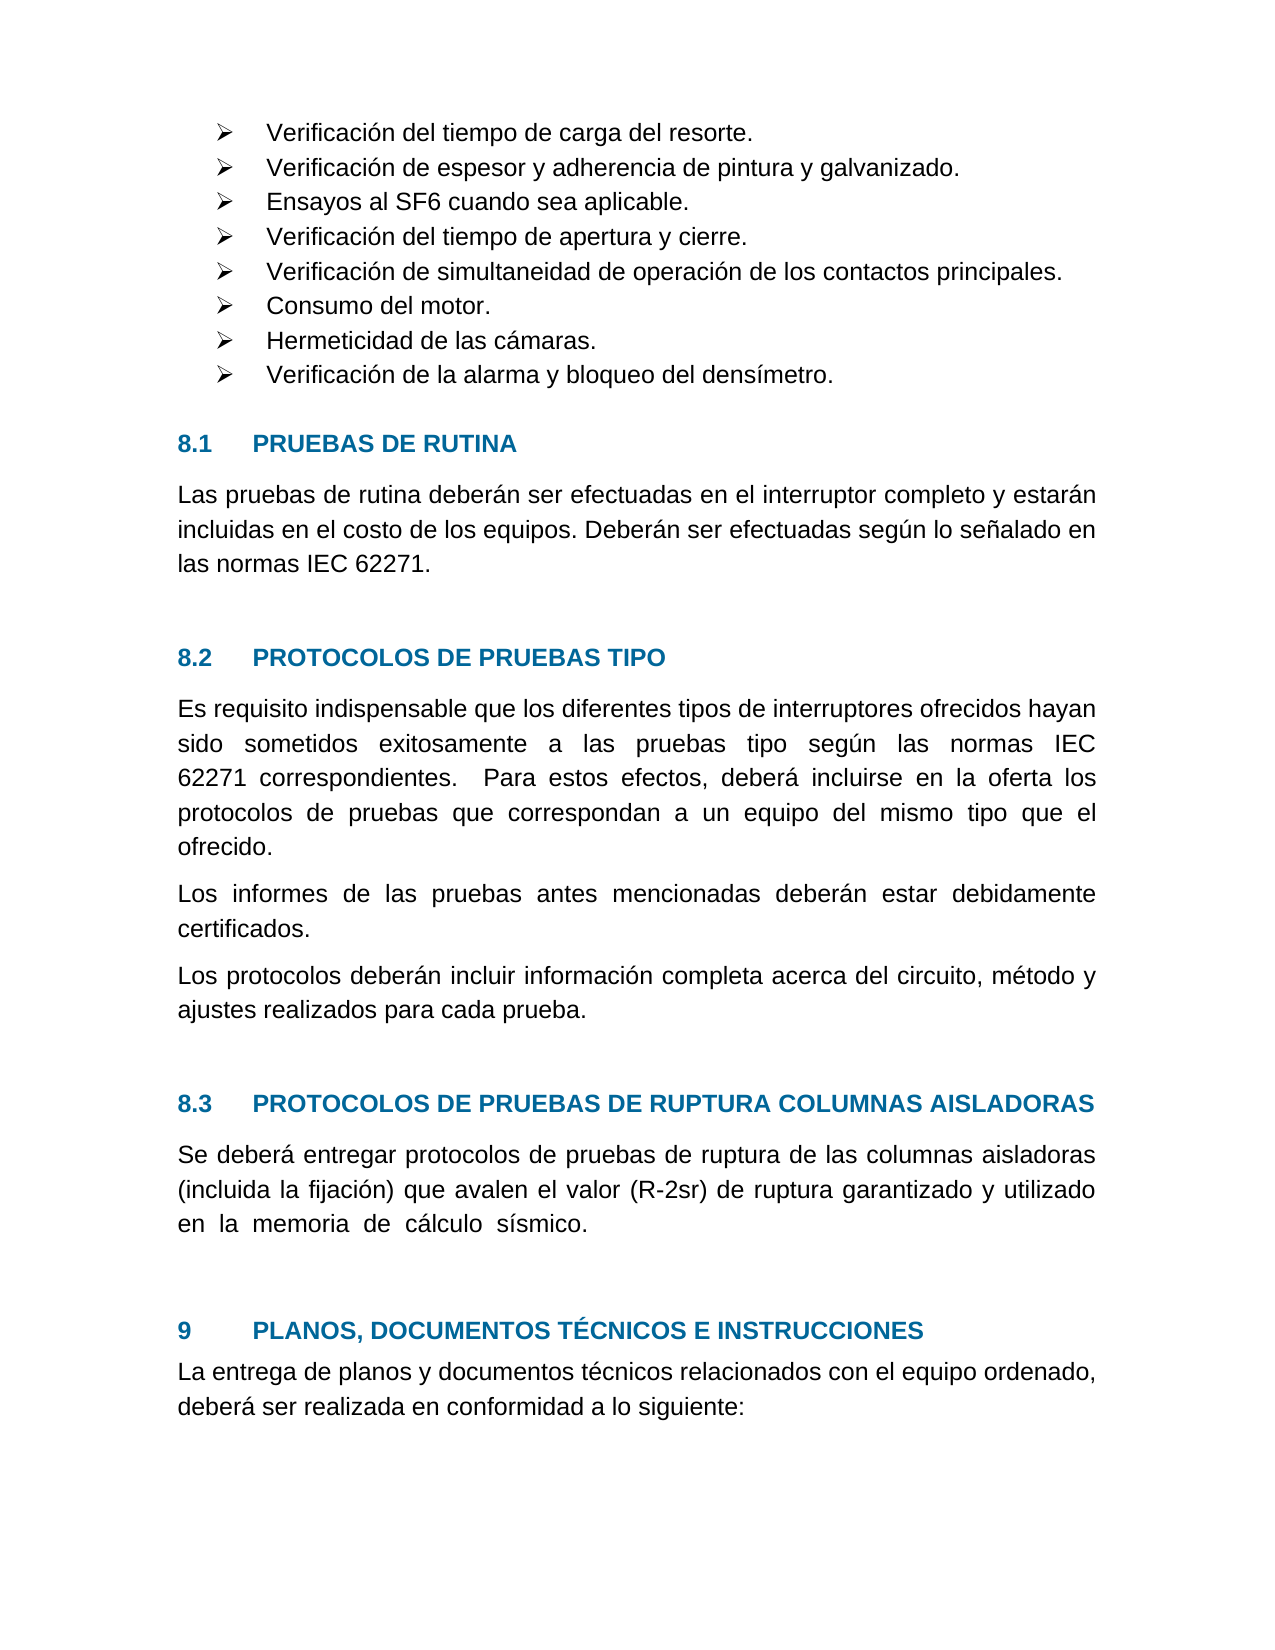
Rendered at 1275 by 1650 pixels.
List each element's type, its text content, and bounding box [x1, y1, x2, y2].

subtitle Protocolos de pruebas tipo [177, 643, 1098, 672]
list Consumo del motor. [215, 291, 1098, 320]
subtitle PRUEBAS de rutina [177, 429, 1098, 458]
text Los protocolos deberán incluir información completa acerca del circuito, método y ajustes realizados para cada prueba. [177, 961, 1098, 1024]
list Verificación de la alarma y bloqueo del densímetro. [215, 360, 1098, 389]
list Verificación de espesor y adherencia de pintura y galvanizado. [215, 153, 1098, 182]
text Las pruebas de rutina deberán ser efectuadas en el interruptor completo y estarán incluidas en el costo de los equipos. Deberán ser efectuadas según lo señalado en las normas IEC 62271. [177, 480, 1098, 578]
list Ensayos al SF6 cuando sea aplicable. [215, 187, 1098, 216]
text Es requisito indispensable que los diferentes tipos de interruptores ofrecidos hayan sido sometidos exitosamente a las pruebas tipo según las normas IEC 62271 correspondientes. Para estos efectos, deberá incluirse en la oferta los protocolos de pruebas que correspondan a un equipo del mismo tipo que el ofrecido. [177, 694, 1098, 861]
subtitle Protocolos de pruebas de ruptura columnas aisladoras [177, 1089, 1098, 1118]
list Verificación del tiempo de carga del resorte. [215, 118, 1098, 147]
list Verificación del tiempo de apertura y cierre. [215, 222, 1098, 251]
list Verificación de simultaneidad de operación de los contactos principales. [215, 256, 1098, 285]
text Se deberá entregar protocolos de pruebas de ruptura de las columnas aisladoras (incluida la fijación) que avalen el valor (R-2sr) de ruptura garantizado y utilizado en la memoria de cálculo sísmico. [177, 1140, 1098, 1238]
text La entrega de planos y documentos técnicos relacionados con el equipo ordenado, deberá ser realizada en conformidad a lo siguiente: [177, 1357, 1098, 1420]
list Hermeticidad de las cámaras. [215, 326, 1098, 354]
text Los informes de las pruebas antes mencionadas deberán estar debidamente certificados. [177, 879, 1098, 943]
subtitle Planos, documentos técnicos e instrucciones [177, 1316, 1098, 1344]
